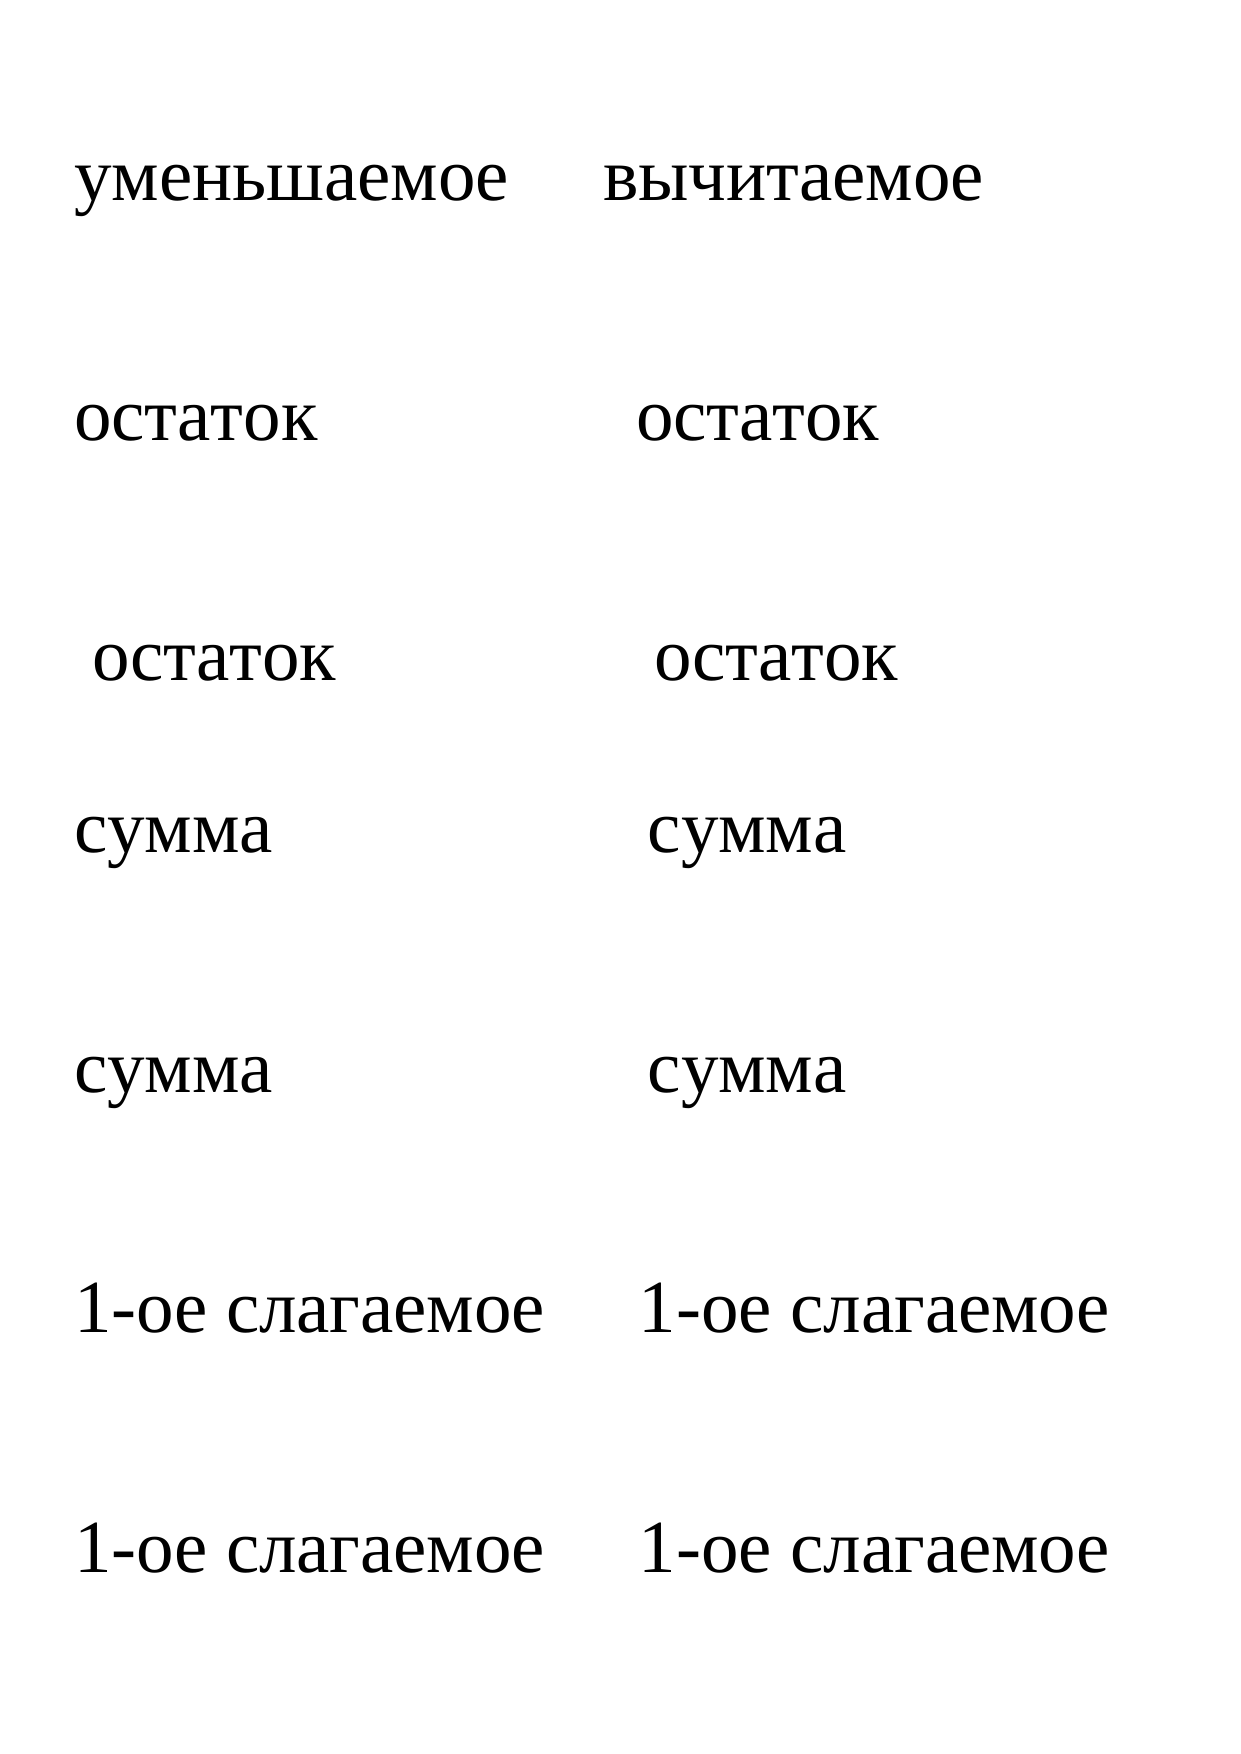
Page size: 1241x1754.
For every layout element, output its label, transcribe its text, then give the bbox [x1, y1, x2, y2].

text 1-ое слагаемое 1-ое слагаемое [74, 1503, 1152, 1589]
text остаток остаток [74, 610, 1152, 696]
text 1-ое слагаемое 1-ое слагаемое [74, 1263, 1152, 1349]
text сумма сумма [74, 1023, 1152, 1109]
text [74, 130, 1152, 216]
text остаток остаток [74, 370, 1152, 456]
text сумма сумма [74, 783, 1152, 869]
